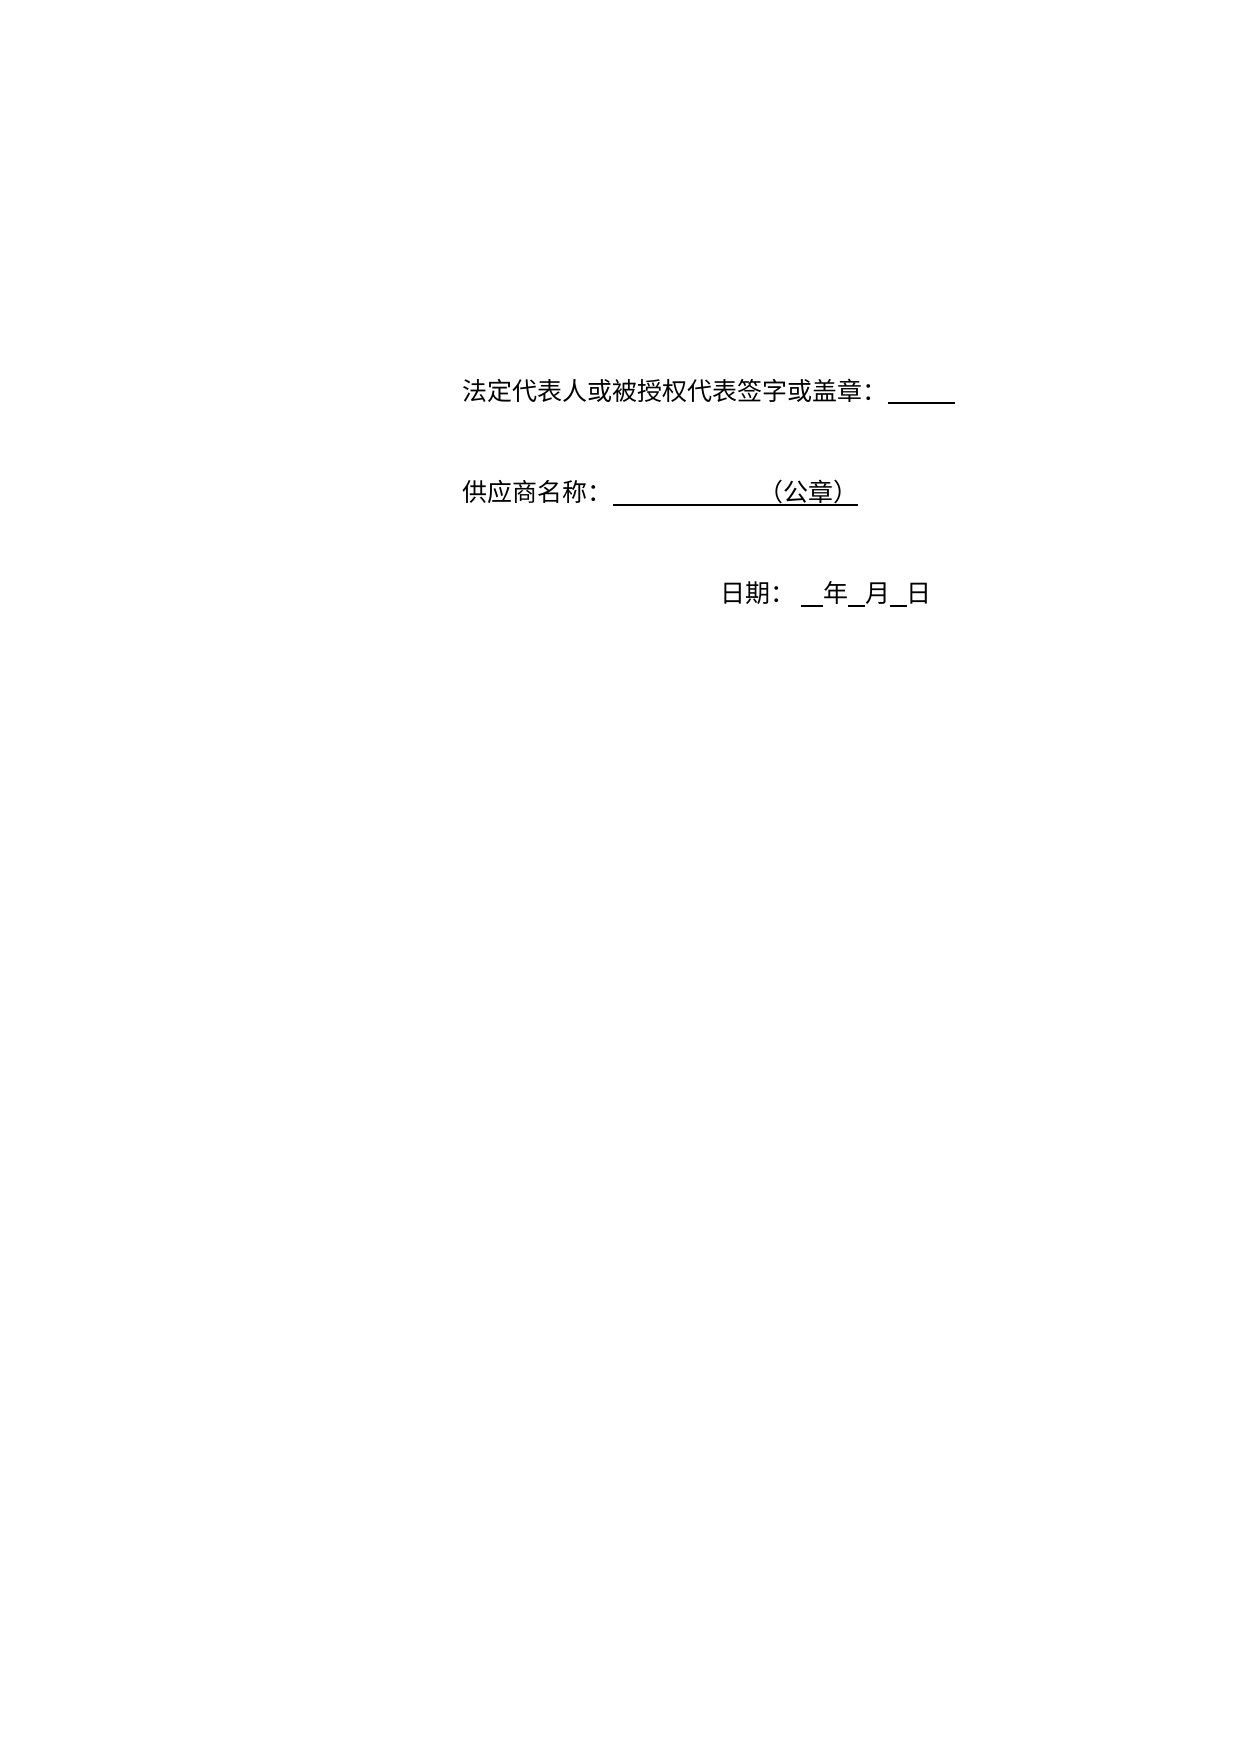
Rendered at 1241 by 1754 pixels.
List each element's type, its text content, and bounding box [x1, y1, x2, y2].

text 日期： 年 月 日 [187, 559, 1053, 624]
text 供应商名称： （公章） [187, 458, 1069, 523]
text 法定代表人或被授权代表签字或盖章： [187, 357, 1069, 422]
